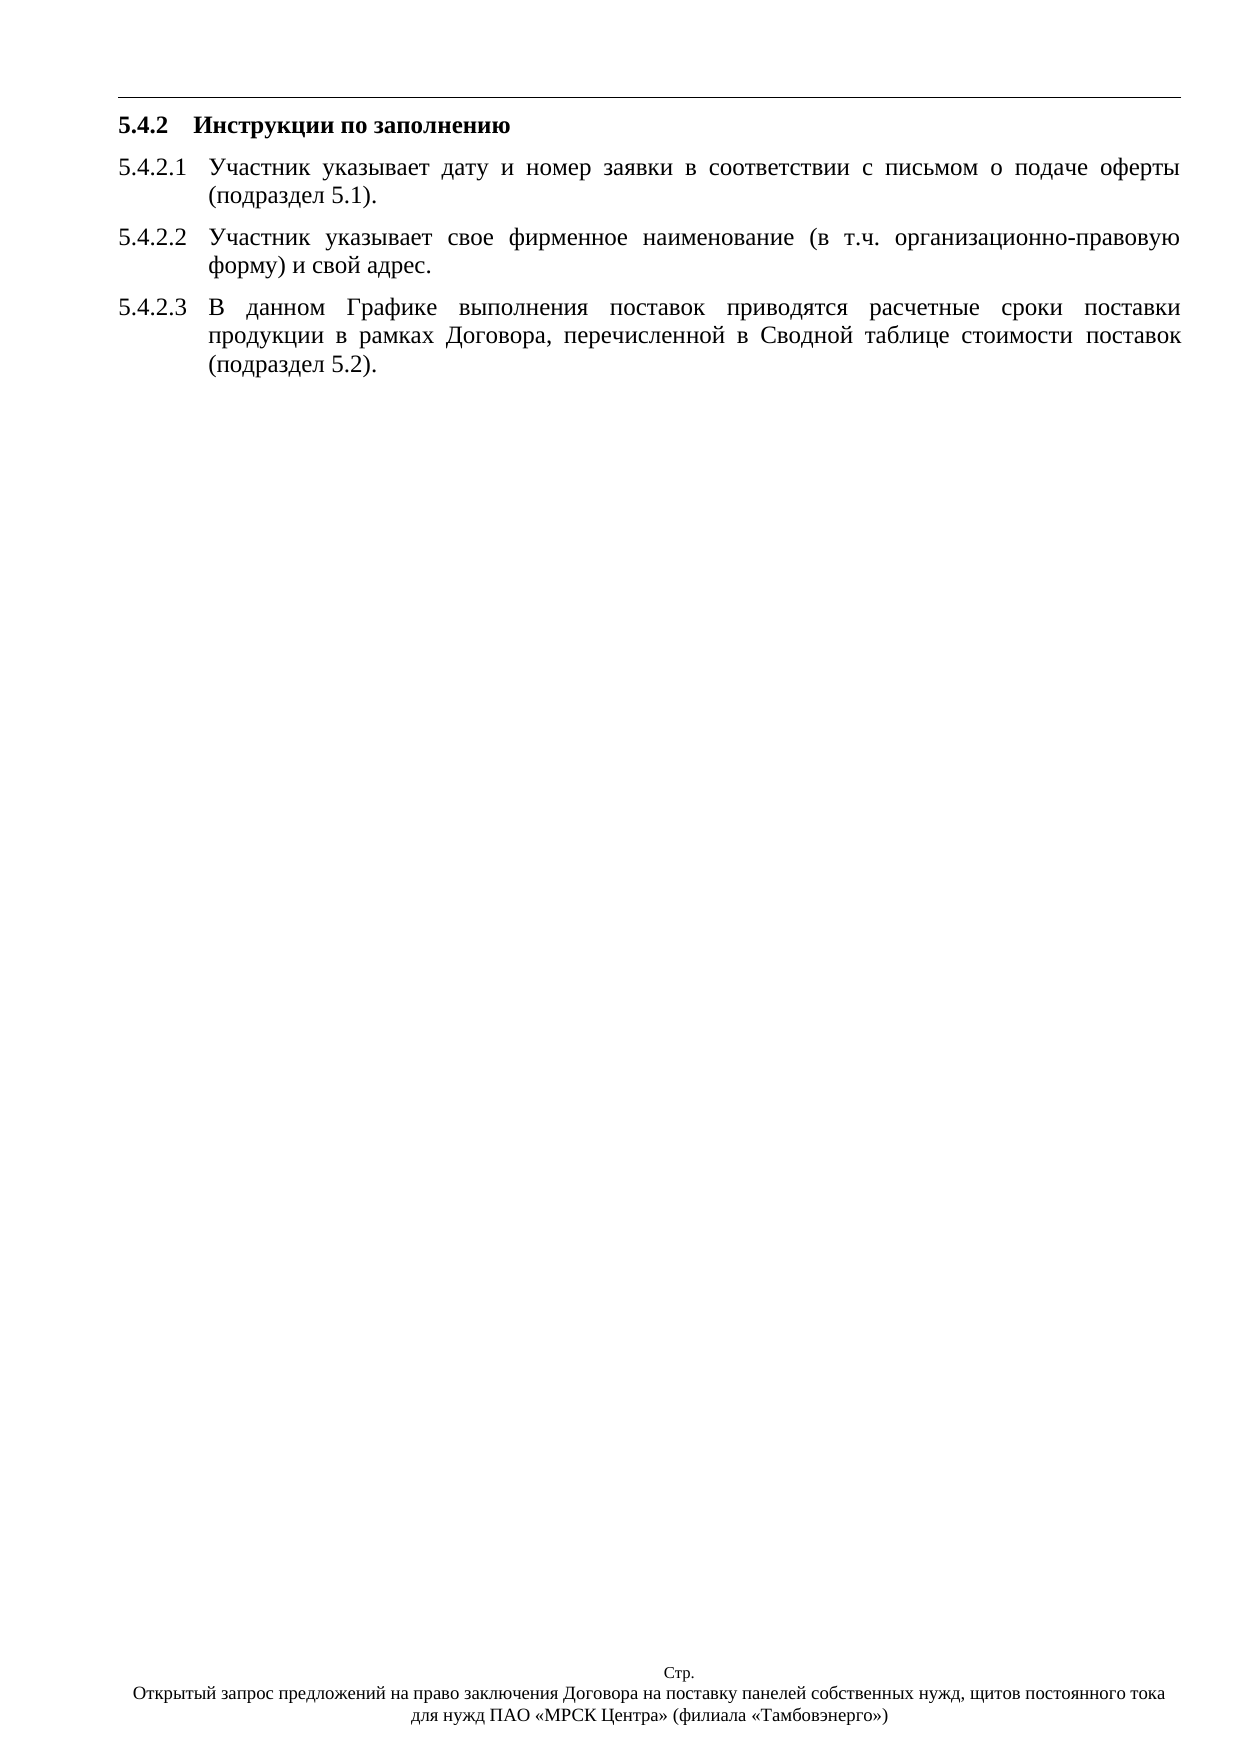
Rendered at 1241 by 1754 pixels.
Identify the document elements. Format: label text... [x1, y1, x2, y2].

list В данном Графике выполнения поставок приводятся расчетные сроки поставки продукции в рамках Договора, перечисленной в Сводной таблице стоимости поставок (подраздел 5.2). [118, 292, 1181, 378]
list Участник указывает дату и номер заявки в соответствии с письмом о подаче оферты (подраздел 5.1). [118, 152, 1181, 209]
list Участник указывает свое фирменное наименование (в т.ч. организационно-правовую форму) и свой адрес. [118, 222, 1181, 279]
subtitle Инструкции по заполнению [118, 111, 1181, 139]
